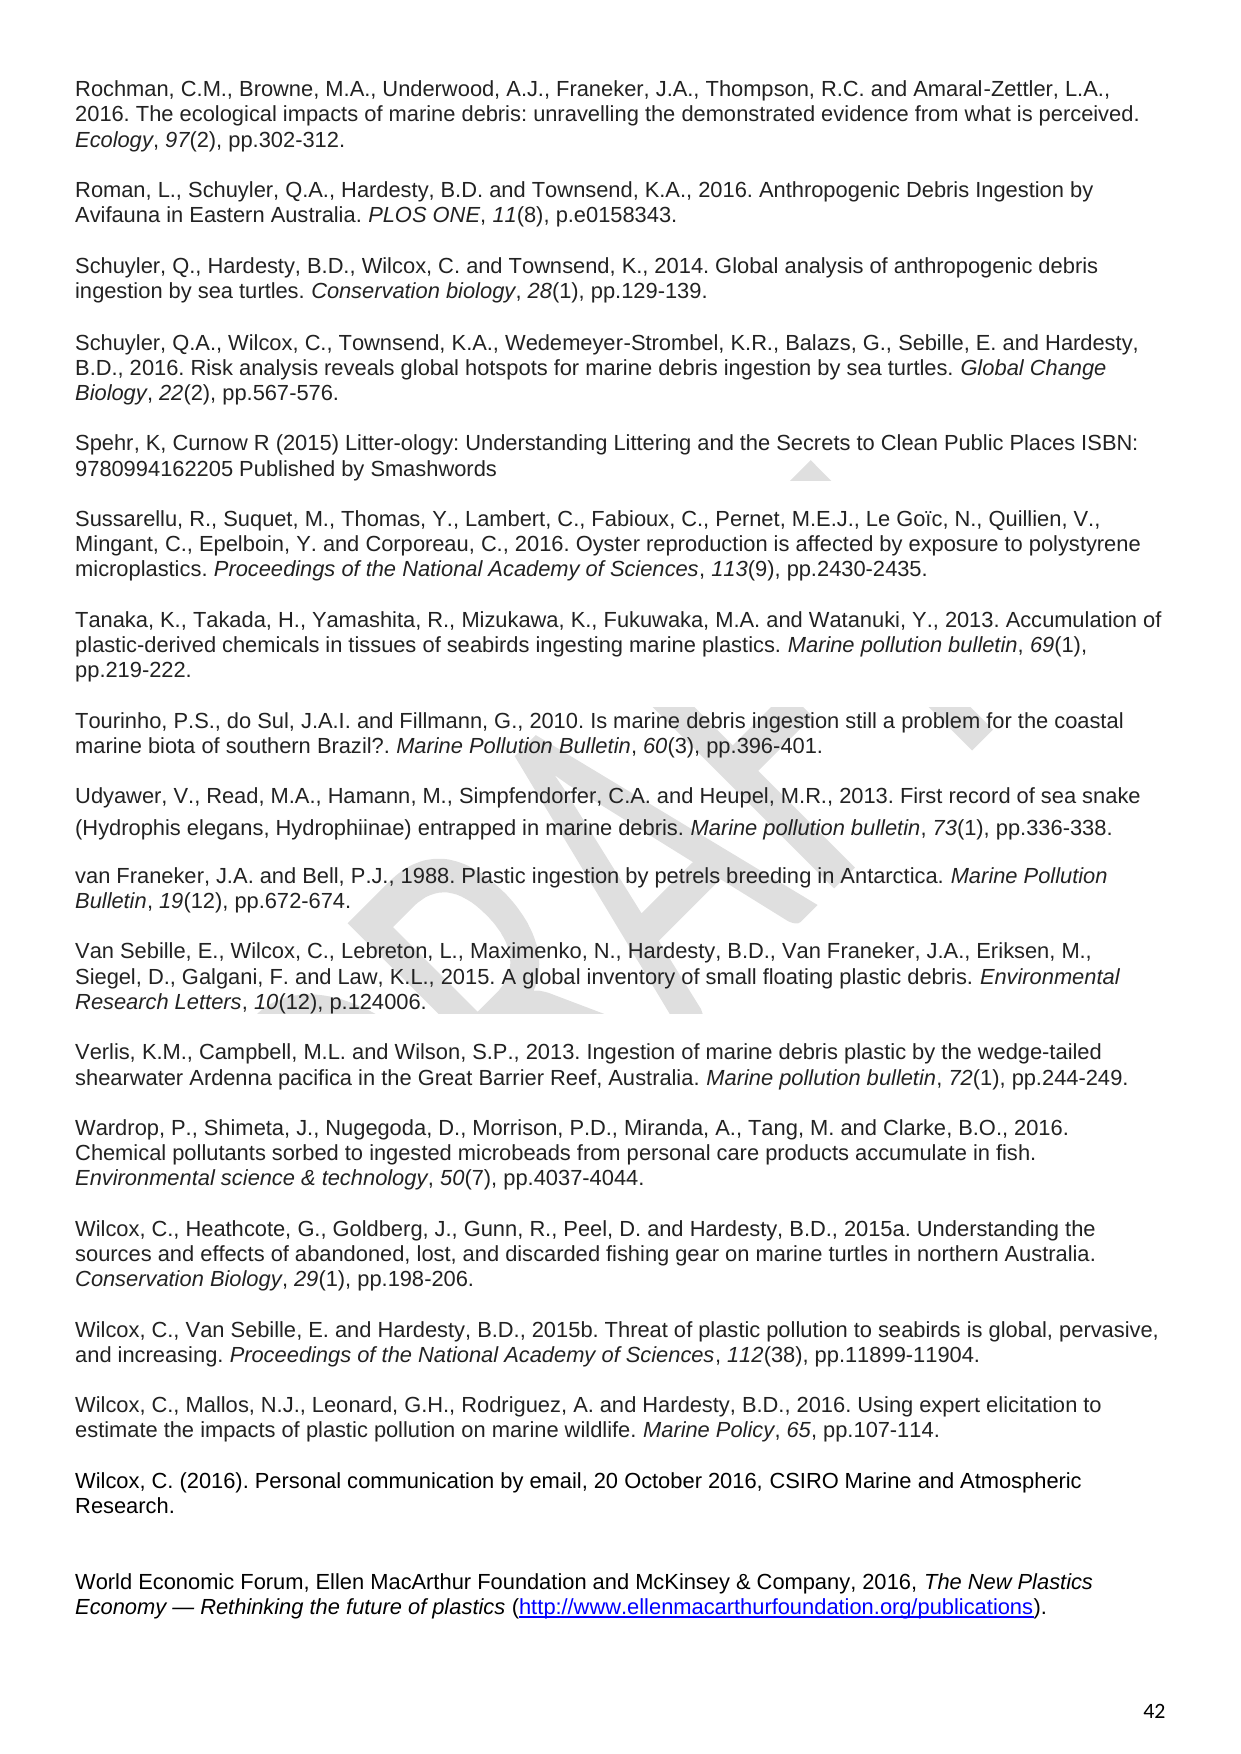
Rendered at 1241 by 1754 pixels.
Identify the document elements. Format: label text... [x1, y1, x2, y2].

text Wilcox, C., Van Sebille, E. and Hardesty, B.D., 2015b. Threat of plastic pollution to seabirds is global, pervasive, and increasing. Proceedings of the National Academy of Sciences, 112(38), pp.11899-11904. [75, 1316, 1165, 1367]
text Roman, L., Schuyler, Q.A., Hardesty, B.D. and Townsend, K.A., 2016. Anthropogenic Debris Ingestion by Avifauna in Eastern Australia. PLOS ONE, 11(8), p.e0158343. [75, 177, 1165, 227]
text Schuyler, Q., Hardesty, B.D., Wilcox, C. and Townsend, K., 2014. Global analysis of anthropogenic debris ingestion by sea turtles. Conservation biology, 28(1), pp.129-139. [75, 253, 1165, 303]
text Van Sebille, E., Wilcox, C., Lebreton, L., Maximenko, N., Hardesty, B.D., Van Franeker, J.A., Eriksen, M., Siegel, D., Galgani, F. and Law, K.L., 2015. A global inventory of small floating plastic debris. Environmental Research Letters, 10(12), p.124006. [75, 938, 1165, 1014]
text Sussarellu, R., Suquet, M., Thomas, Y., Lambert, C., Fabioux, C., Pernet, M.E.J., Le Goïc, N., Quillien, V., Mingant, C., Epelboin, Y. and Corporeau, C., 2016. Oyster reproduction is affected by exposure to polystyrene microplastics. Proceedings of the National Academy of Sciences, 113(9), pp.2430-2435. [75, 506, 1165, 581]
text Spehr, K, Curnow R (2015) Litter-ology: Understanding Littering and the Secrets to Clean Public Places ISBN: 9780994162205 Published by Smashwords [75, 430, 1165, 481]
text Udyawer, V., Read, M.A., Hamann, M., Simpfendorfer, C.A. and Heupel, M.R., 2013. First record of sea snake (Hydrophis elegans, Hydrophiinae) entrapped in marine debris. Marine pollution bulletin, 73(1), pp.336-338. [75, 783, 1165, 840]
text Wardrop, P., Shimeta, J., Nugegoda, D., Morrison, P.D., Miranda, A., Tang, M. and Clarke, B.O., 2016. Chemical pollutants sorbed to ingested microbeads from personal care products accumulate in fish. Environmental science & technology, 50(7), pp.4037-4044. [75, 1115, 1165, 1190]
text Wilcox, C., Mallos, N.J., Leonard, G.H., Rodriguez, A. and Hardesty, B.D., 2016. Using expert elicitation to estimate the impacts of plastic pollution on marine wildlife. Marine Policy, 65, pp.107-114. [75, 1392, 1165, 1442]
text Wilcox, C. (2016). Personal communication by email, 20 October 2016, CSIRO Marine and Atmospheric Research. [75, 1468, 1165, 1518]
text Rochman, C.M., Browne, M.A., Underwood, A.J., Franeker, J.A., Thompson, R.C. and Amaral‐Zettler, L.A., 2016. The ecological impacts of marine debris: unravelling the demonstrated evidence from what is perceived. Ecology, 97(2), pp.302-312. [75, 75, 1165, 152]
text Schuyler, Q.A., Wilcox, C., Townsend, K.A., Wedemeyer‐Strombel, K.R., Balazs, G., Sebille, E. and Hardesty, B.D., 2016. Risk analysis reveals global hotspots for marine debris ingestion by sea turtles. Global Change Biology, 22(2), pp.567-576. [75, 328, 1165, 405]
text Wilcox, C., Heathcote, G., Goldberg, J., Gunn, R., Peel, D. and Hardesty, B.D., 2015a. Understanding the sources and effects of abandoned, lost, and discarded fishing gear on marine turtles in northern Australia. Conservation Biology, 29(1), pp.198-206. [75, 1216, 1165, 1291]
text Verlis, K.M., Campbell, M.L. and Wilson, S.P., 2013. Ingestion of marine debris plastic by the wedge-tailed shearwater Ardenna pacifica in the Great Barrier Reef, Australia. Marine pollution bulletin, 72(1), pp.244-249. [75, 1039, 1165, 1089]
text Tanaka, K., Takada, H., Yamashita, R., Mizukawa, K., Fukuwaka, M.A. and Watanuki, Y., 2013. Accumulation of plastic-derived chemicals in tissues of seabirds ingesting marine plastics. Marine pollution bulletin, 69(1), pp.219-222. [75, 607, 1165, 682]
text van Franeker, J.A. and Bell, P.J., 1988. Plastic ingestion by petrels breeding in Antarctica. Marine Pollution Bulletin, 19(12), pp.672-674. [75, 863, 1165, 913]
text Tourinho, P.S., do Sul, J.A.I. and Fillmann, G., 2010. Is marine debris ingestion still a problem for the coastal marine biota of southern Brazil?. Marine Pollution Bulletin, 60(3), pp.396-401. [75, 707, 1165, 758]
text World Economic Forum, Ellen MacArthur Foundation and McKinsey & Company, 2016, The New Plastics Economy — Rethinking the future of plastics (http://www.ellenmacarthurfoundation.org/publications). [75, 1568, 1165, 1619]
